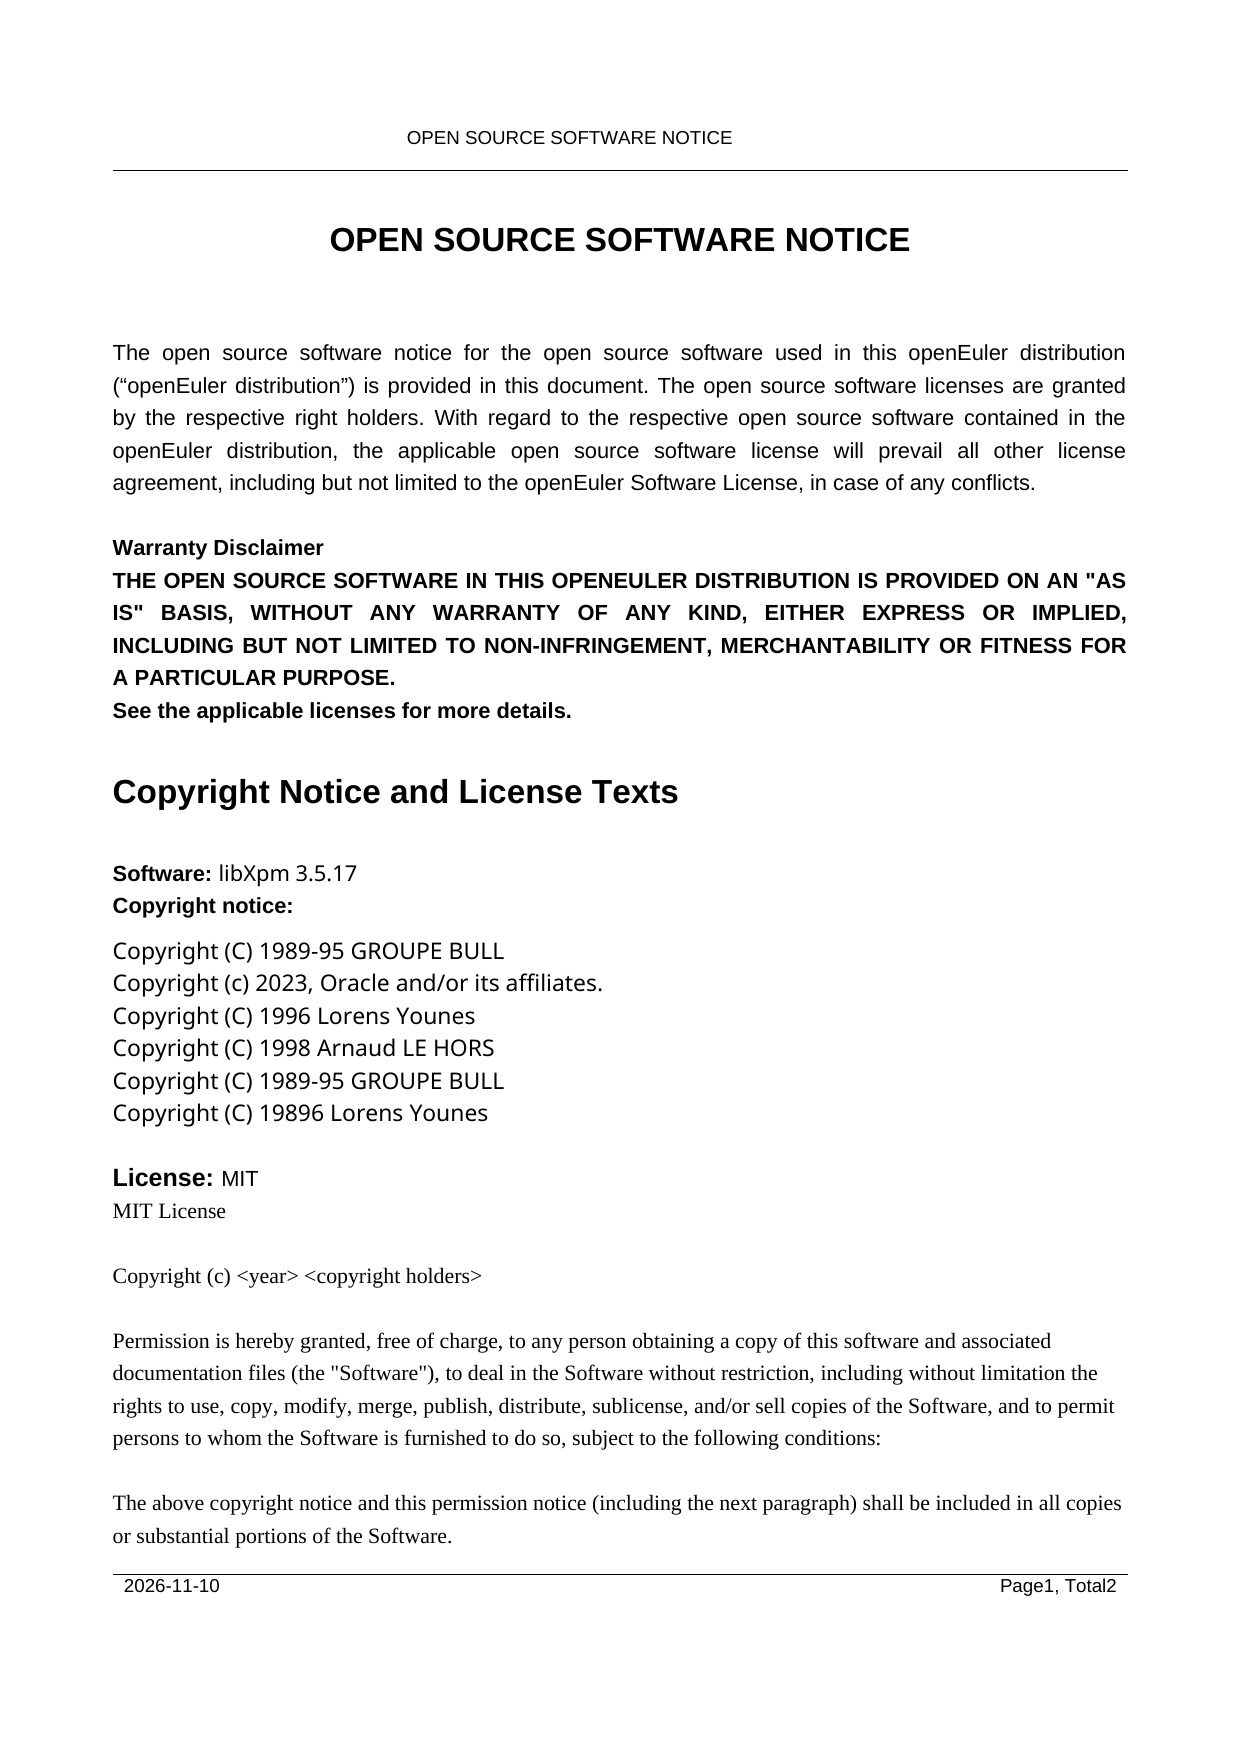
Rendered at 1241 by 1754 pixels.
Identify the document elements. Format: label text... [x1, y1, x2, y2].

text OPEN SOURCE SOFTWARE NOTICE [112, 206, 1128, 271]
text License: MIT [112, 1161, 1128, 1194]
text The open source software notice for the open source software used in this openEuler distribution (“openEuler distribution”) is provided in this document. The open source software licenses are granted by the respective right holders. With regard to the respective open source software contained in the openEuler distribution, the applicable open source software license will prevail all other license agreement, including but not limited to the openEuler Software License, in case of any conflicts. [112, 336, 1128, 499]
text Copyright Notice and License Texts [112, 759, 1128, 824]
text THE OPEN SOURCE SOFTWARE IN THIS OPENEULER DISTRIBUTION IS PROVIDED ON AN "AS IS" BASIS, WITHOUT ANY WARRANTY OF ANY KIND, EITHER EXPRESS OR IMPLIED, INCLUDING BUT NOT LIMITED TO NON-INFRINGEMENT, MERCHANTABILITY OR FITNESS FOR A PARTICULAR PURPOSE. See the applicable licenses for more details. [112, 564, 1128, 726]
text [112, 1194, 1128, 1551]
text Copyright notice: [112, 889, 1128, 921]
text Copyright (C) 1989-95 GROUPE BULL Copyright (c) 2023, Oracle and/or its affiliates. Copyright (C) 1996 Lorens Younes Copyright (C) 1998 Arnaud LE HORS Copyright (C) 1989-95 GROUPE BULL Copyright (C) 19896 Lorens Younes [112, 934, 1128, 1161]
title Software: libXpm 3.5.17 [112, 856, 1128, 889]
text Warranty Disclaimer [112, 531, 1128, 564]
